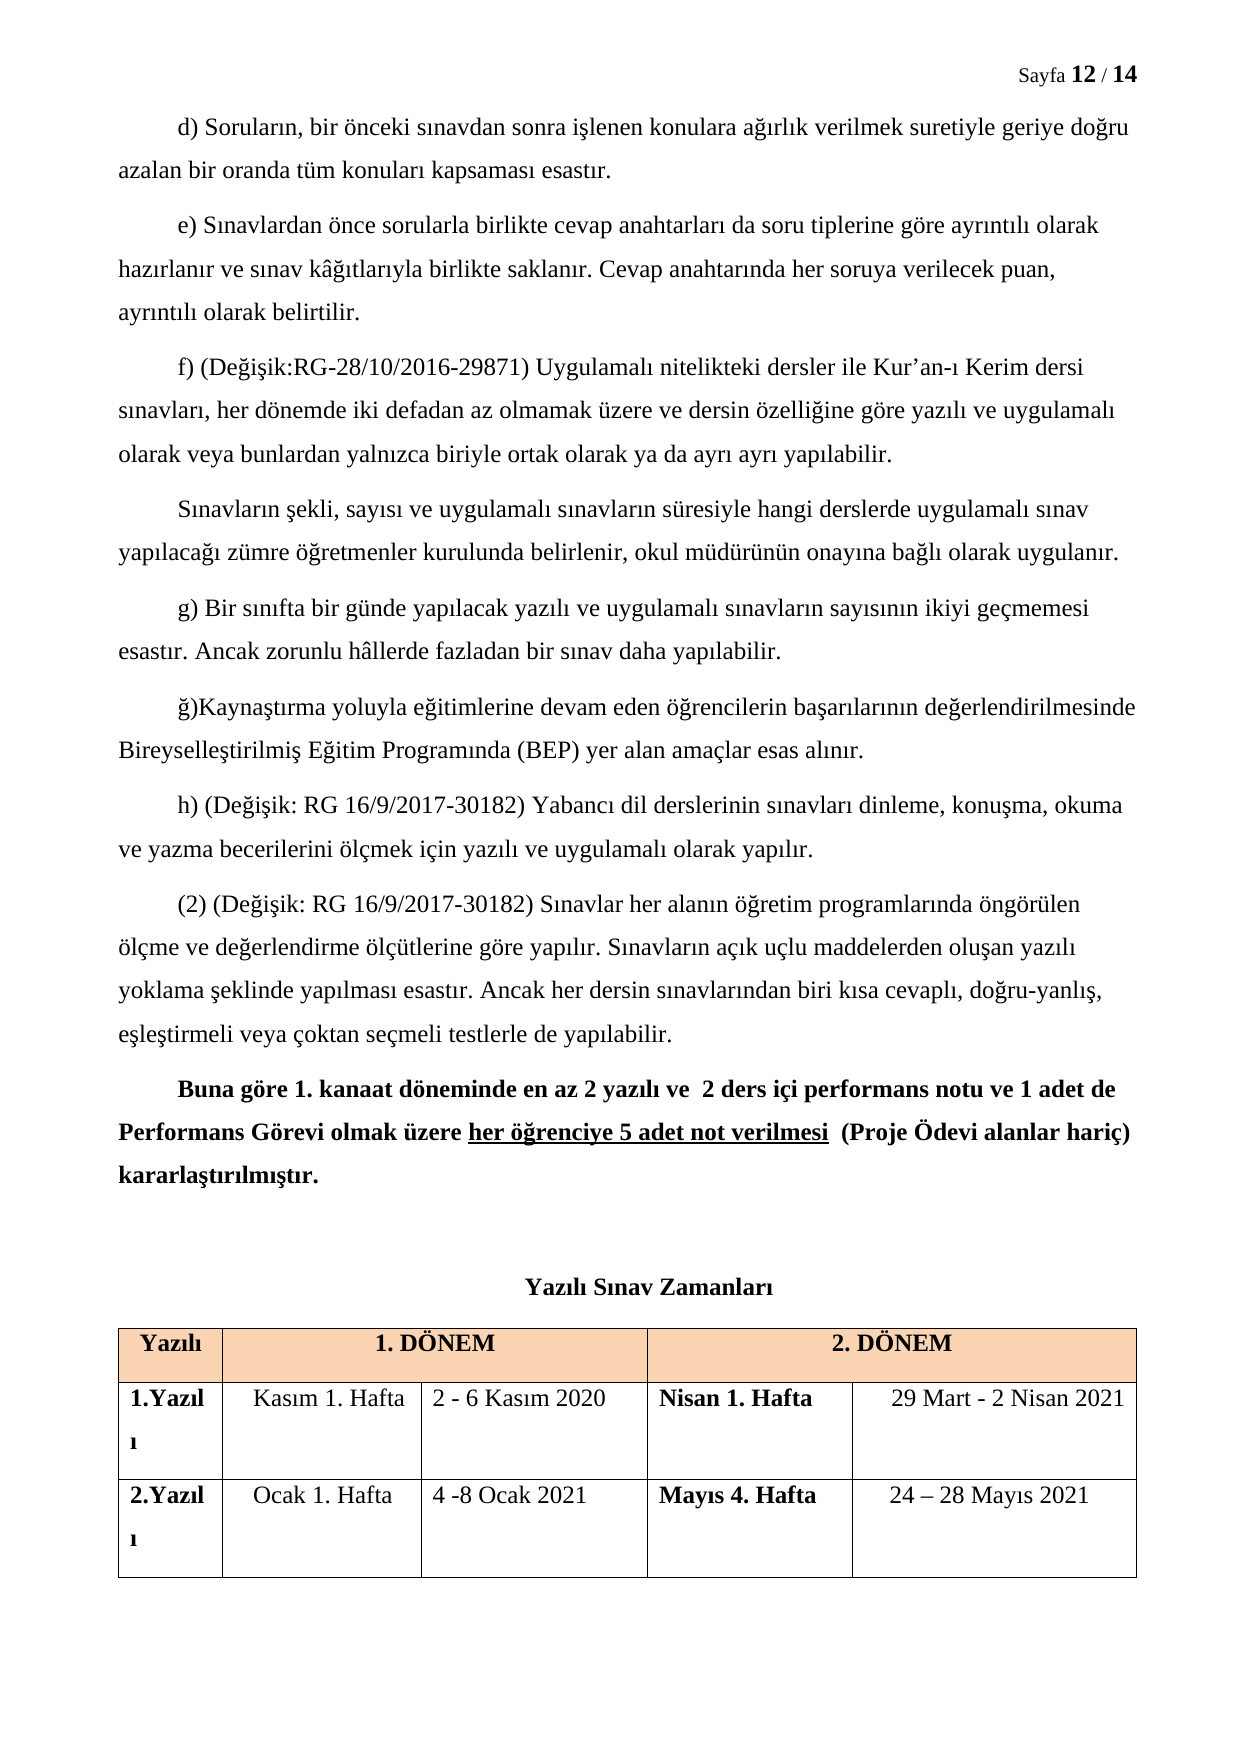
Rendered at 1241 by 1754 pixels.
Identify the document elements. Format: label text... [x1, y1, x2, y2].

text h) (Değişik: RG 16/9/2017-30182) Yabancı dil derslerinin sınavları dinleme, konuşma, okuma ve yazma becerilerini ölçmek için yazılı ve uygulamalı olarak yapılır. [118, 791, 1137, 862]
text (2) (Değişik: RG 16/9/2017-30182) Sınavlar her alanın öğretim programlarında öngörülen ölçme ve değerlendirme ölçütlerine göre yapılır. Sınavların açık uçlu maddelerden oluşan yazılı yoklama şeklinde yapılması esastır. Ancak her dersin sınavlarından biri kısa cevaplı, doğru-yanlış, eşleştirmeli veya çoktan seçmeli testlerle de yapılabilir. [118, 889, 1137, 1047]
table_cell 4 -8 Ocak 2021 [422, 1480, 647, 1577]
text d) Soruların, bir önceki sınavdan sonra işlenen konulara ağırlık verilmek suretiyle geriye doğru azalan bir oranda tüm konuları kapsaması esastır. [118, 112, 1137, 184]
table_cell 2 - 6 Kasım 2020 [422, 1383, 647, 1479]
text Sınavların şekli, sayısı ve uygulamalı sınavların süresiyle hangi derslerde uygulamalı sınav yapılacağı zümre öğretmenler kurulunda belirlenir, okul müdürünün onayına bağlı olarak uygulanır. [118, 494, 1137, 566]
table_header Yazılı [119, 1329, 222, 1382]
table_cell 29 Mart - 2 Nisan 2021 [853, 1383, 1136, 1479]
table_cell 24 – 28 Mayıs 2021 [853, 1480, 1136, 1577]
text ğ)Kaynaştırma yoluyla eğitimlerine devam eden öğrencilerin başarılarının değerlendirilmesinde Bireyselleştirilmiş Eğitim Programında (BEP) yer alan amaçlar esas alınır. [118, 692, 1137, 764]
table_cell Mayıs 4. Hafta [648, 1480, 852, 1577]
table_cell 2.Yazılı [119, 1480, 222, 1577]
table_header 2. DÖNEM [648, 1329, 1136, 1382]
text g) Bir sınıfta bir günde yapılacak yazılı ve uygulamalı sınavların sayısının ikiyi geçmemesi esastır. Ancak zorunlu hâllerde fazladan bir sınav daha yapılabilir. [118, 593, 1137, 665]
table_cell Ocak 1. Hafta [223, 1480, 421, 1577]
text Yazılı Sınav Zamanları [89, 1272, 1137, 1301]
text e) Sınavlardan önce sorularla birlikte cevap anahtarları da soru tiplerine göre ayrıntılı olarak hazırlanır ve sınav kâğıtlarıyla birlikte saklanır. Cevap anahtarında her soruya verilecek puan, ayrıntılı olarak belirtilir. [118, 211, 1137, 326]
table_cell Kasım 1. Hafta [223, 1383, 421, 1479]
text f) (Değişik:RG-28/10/2016-29871) Uygulamalı nitelikteki dersler ile Kur’an-ı Kerim dersi sınavları, her dönemde iki defadan az olmamak üzere ve dersin özelliğine göre yazılı ve uygulamalı olarak veya bunlardan yalnızca biriyle ortak olarak ya da ayrı ayrı yapılabilir. [118, 352, 1137, 467]
table_header 1. DÖNEM [223, 1329, 647, 1382]
table_cell 1.Yazılı [119, 1383, 222, 1479]
table_cell Nisan 1. Hafta [648, 1383, 852, 1479]
text Buna göre 1. kanaat döneminde en az 2 yazılı ve 2 ders içi performans notu ve 1 adet de Performans Görevi olmak üzere her öğrenciye 5 adet not verilmesi (Proje Ödevi alanlar hariç) kararlaştırılmıştır. [118, 1074, 1137, 1189]
